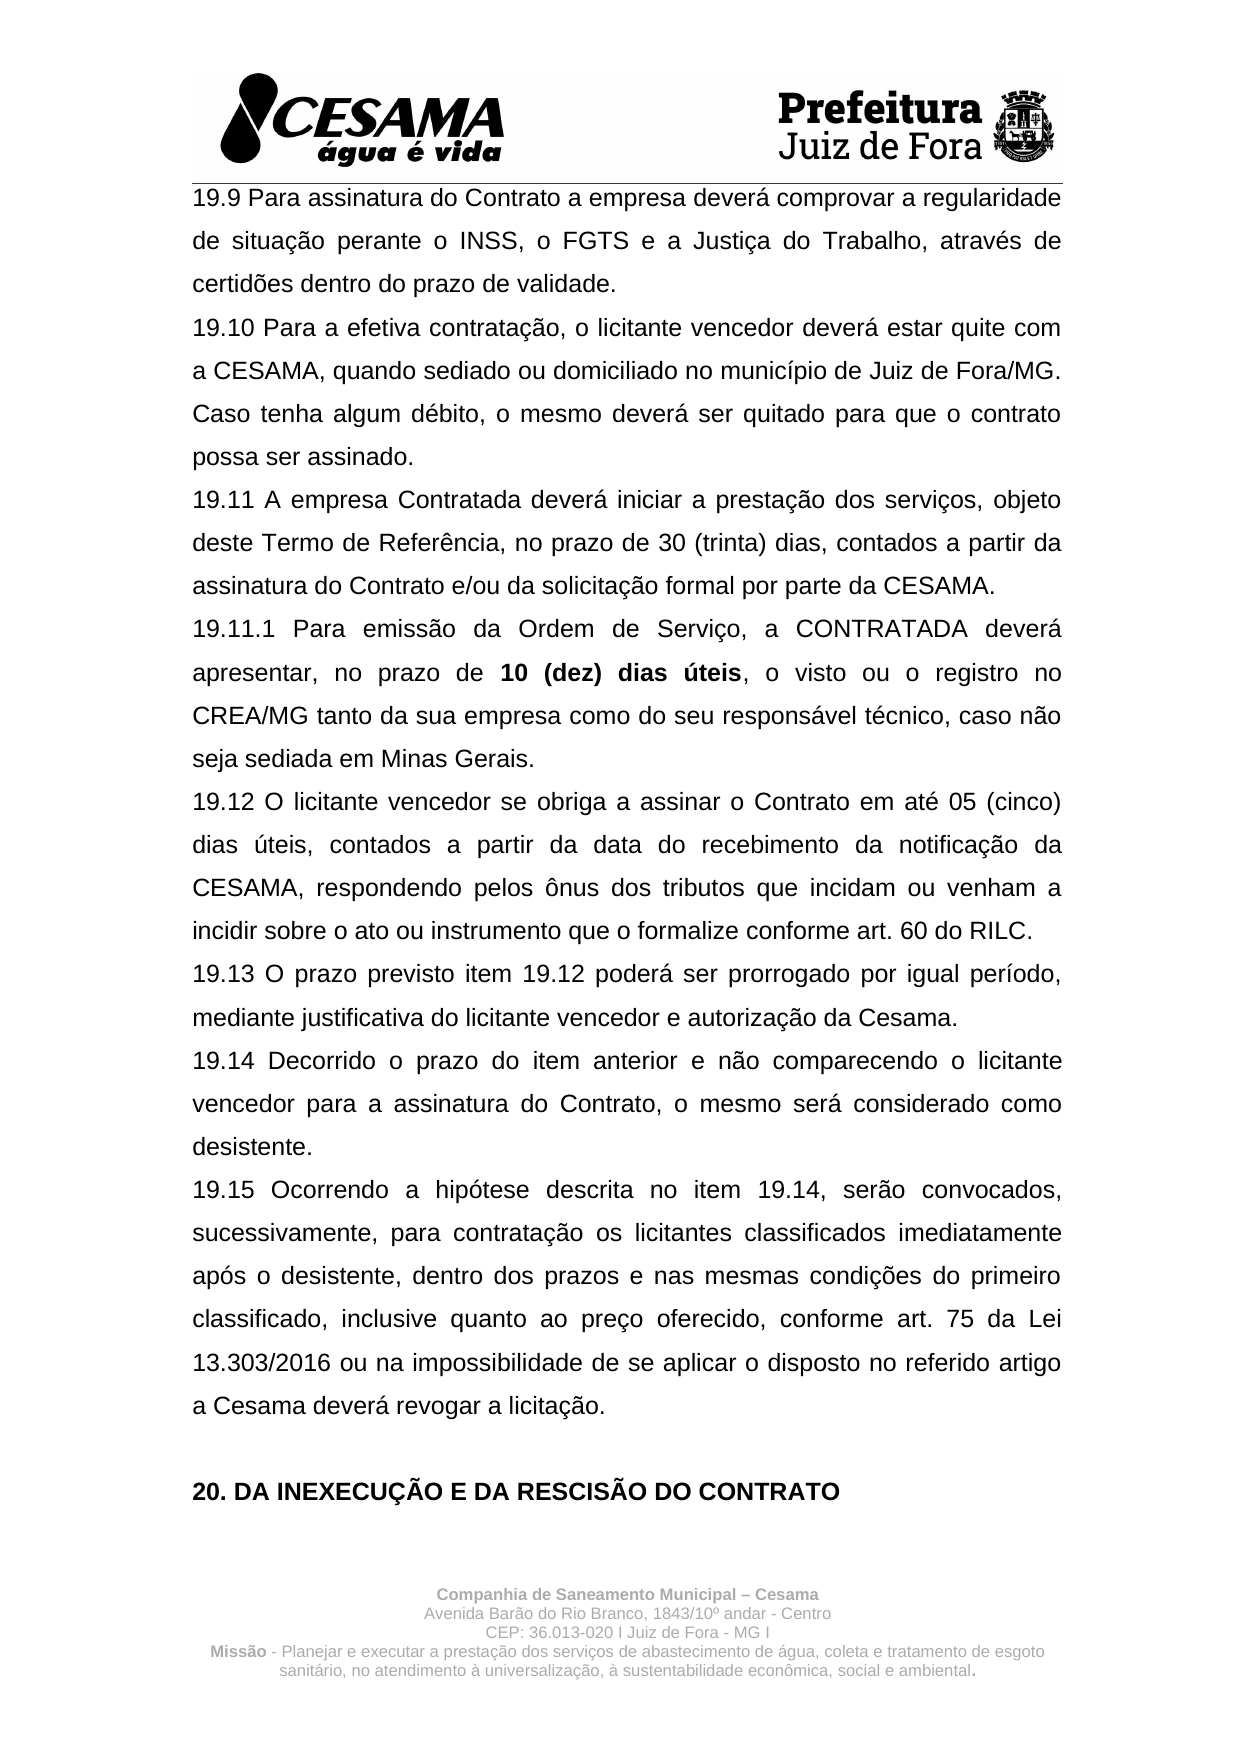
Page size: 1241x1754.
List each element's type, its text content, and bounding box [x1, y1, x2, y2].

text 19.13 O prazo previsto item 19.12 poderá ser prorrogado por igual período, mediante justificativa do licitante vencedor e autorização da Cesama. [192, 959, 1063, 1031]
text 19.9 Para assinatura do Contrato a empresa deverá comprovar a regularidade de situação perante o INSS, o FGTS e a Justiça do Trabalho, através de certidões dentro do prazo de validade. [192, 184, 1063, 298]
text 19.10 Para a efetiva contratação, o licitante vencedor deverá estar quite com a CESAMA, quando sediado ou domiciliado no município de Juiz de Fora/MG. Caso tenha algum débito, o mesmo deverá ser quitado para que o contrato possa ser assinado. [192, 312, 1063, 471]
text 20. DA INEXECUÇÃO E DA RESCISÃO DO CONTRATO [192, 1477, 1063, 1506]
text 19.14 Decorrido o prazo do item anterior e não comparecendo o licitante vencedor para a assinatura do Contrato, o mesmo será considerado como desistente. [192, 1046, 1063, 1161]
text 19.15 Ocorrendo a hipótese descrita no item 19.14, serão convocados, sucessivamente, para contratação os licitantes classificados imediatamente após o desistente, dentro dos prazos e nas mesmas condições do primeiro classificado, inclusive quanto ao preço oferecido, conforme art. 75 da Lei 13.303/2016 ou na impossibilidade de se aplicar o disposto no referido artigo a Cesama deverá revogar a licitação. [192, 1175, 1063, 1419]
text 19.11.1 Para emissão da Ordem de Serviço, a CONTRATADA deverá apresentar, no prazo de 10 (dez) dias úteis, o visto ou o registro no CREA/MG tanto da sua empresa como do seu responsável técnico, caso não seja sediada em Minas Gerais. [192, 614, 1063, 772]
text 19.11 A empresa Contratada deverá iniciar a prestação dos serviços, objeto deste Termo de Referência, no prazo de 30 (trinta) dias, contados a partir da assinatura do Contrato e/ou da solicitação formal por parte da CESAMA. [192, 485, 1063, 600]
text 19.12 O licitante vencedor se obriga a assinar o Contrato em até 05 (cinco) dias úteis, contados a partir da data do recebimento da notificação da CESAMA, respondendo pelos ônus dos tributos que incidam ou venham a incidir sobre o ato ou instrumento que o formalize conforme art. 60 do RILC. [192, 787, 1063, 945]
picture [192, 73, 1063, 184]
